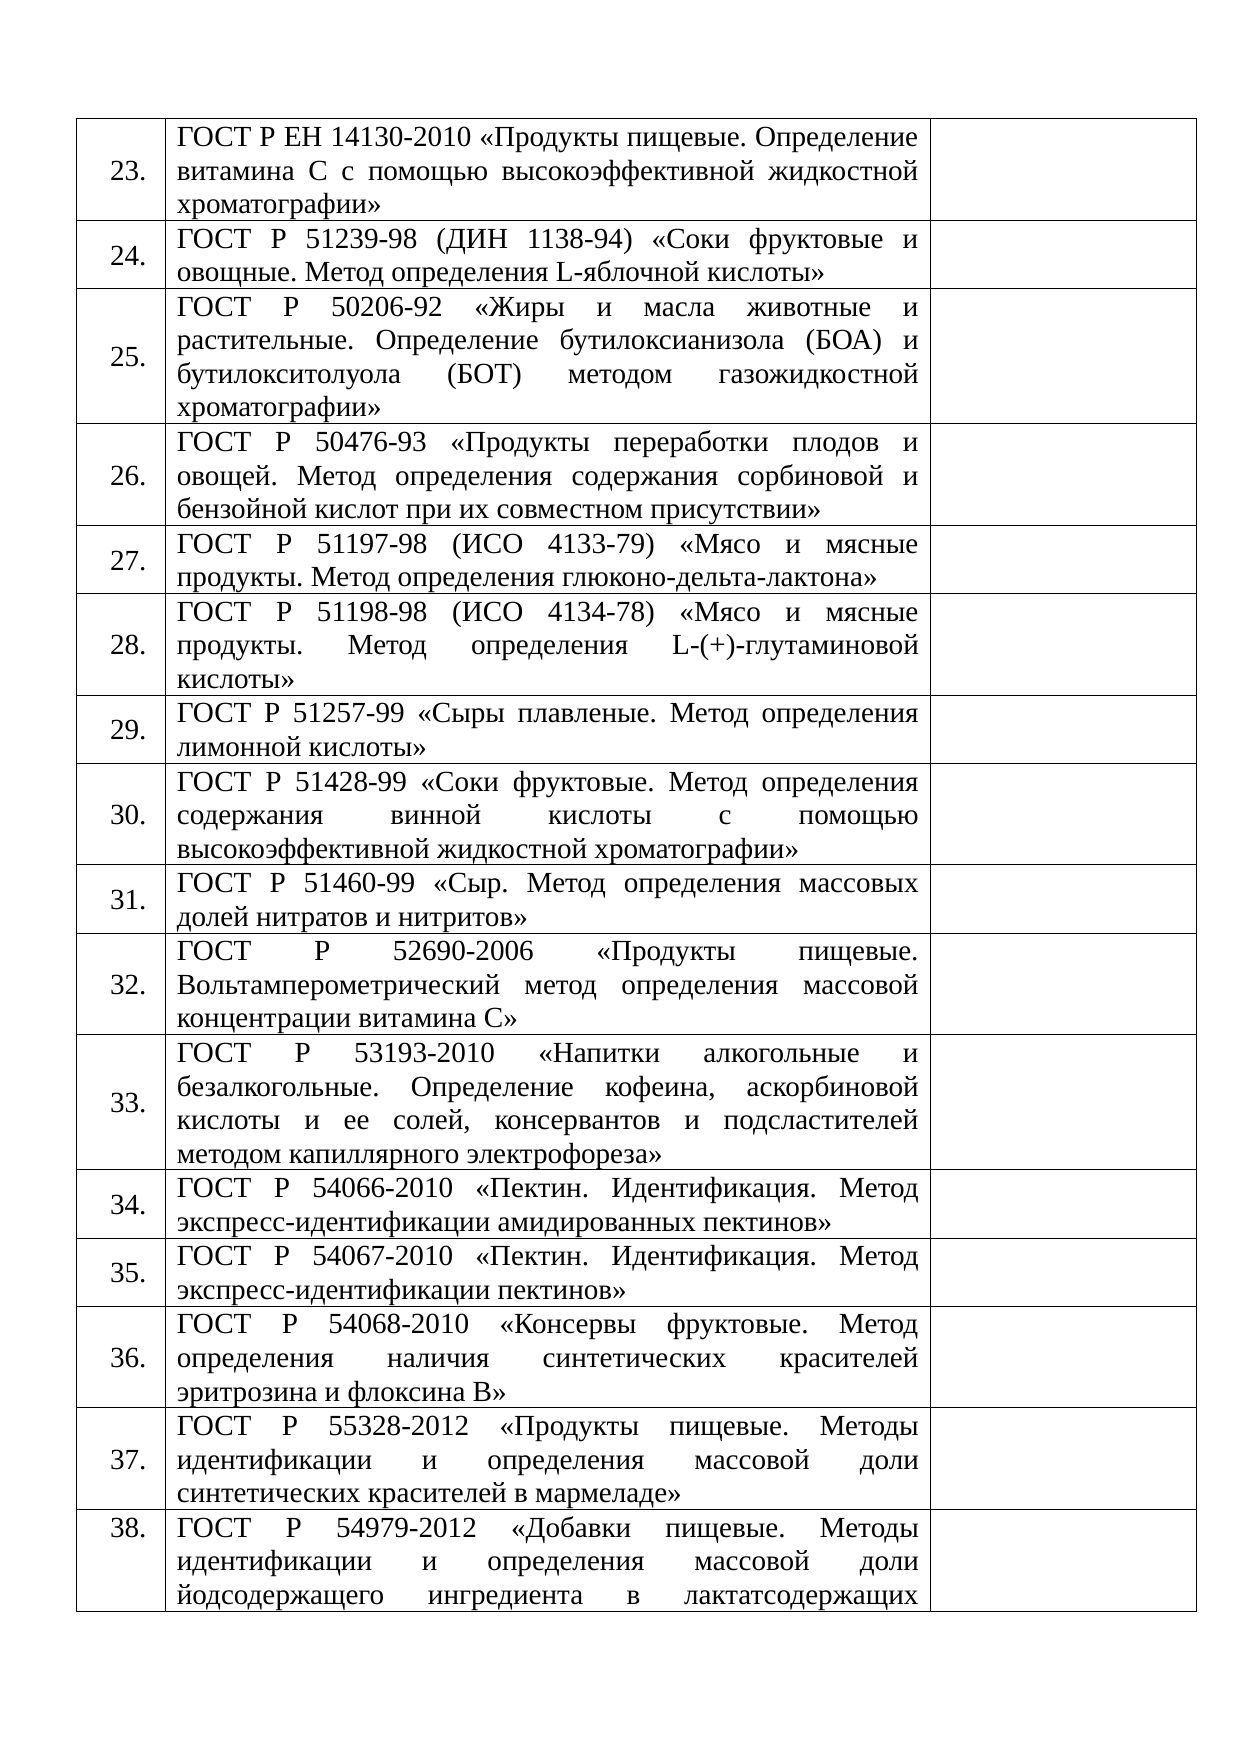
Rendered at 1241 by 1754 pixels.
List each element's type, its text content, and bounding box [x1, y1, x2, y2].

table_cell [166, 1510, 930, 1611]
table_cell [77, 221, 165, 288]
table_cell ГОСТ Р 53193-2010 «Напитки алкогольные и безалкогольные. Определение кофеина, аскорбиновой кислоты и ее солей, консервантов и подсластителей методом капиллярного электрофореза» [166, 1035, 930, 1169]
table_cell [931, 526, 1196, 593]
table_cell ГОСТ Р 51239-98 (ДИН 1138-94) «Соки фруктовые и овощные. Метод определения L-яблочной кислоты» [166, 221, 930, 288]
table_cell ГОСТ Р ЕН 14130-2010 «Продукты пищевые. Определение витамина С с помощью высокоэффективной жидкостной хроматографии» [166, 119, 930, 220]
table_cell ГОСТ Р 51257-99 «Сыры плавленые. Метод определения лимонной кислоты» [166, 696, 930, 763]
table_cell [77, 865, 165, 932]
table_cell ГОСТ Р 51198-98 (ИСО 4134-78) «Мясо и мясные продукты. Метод определения L-(+)-глутаминовой кислоты» [166, 594, 930, 694]
table_cell ГОСТ Р 52690-2006 «Продукты пищевые. Вольтамперометрический метод определения массовой концентрации витамина С» [166, 934, 930, 1034]
table_cell [77, 119, 165, 220]
table_cell ГОСТ Р 51460-99 «Сыр. Метод определения массовых долей нитратов и нитритов» [166, 865, 930, 932]
table_cell [77, 526, 165, 593]
table_cell [77, 1408, 165, 1509]
table_cell [931, 1239, 1196, 1306]
table_cell [931, 289, 1196, 423]
table_cell ГОСТ Р 51428-99 «Соки фруктовые. Метод определения содержания винной кислоты с помощью высокоэффективной жидкостной хроматографии» [166, 764, 930, 864]
table_cell [931, 1408, 1196, 1509]
table_cell [931, 119, 1196, 220]
table_cell [931, 424, 1196, 525]
table_cell ГОСТ Р 50476-93 «Продукты переработки плодов и овощей. Метод определения содержания сорбиновой и бензойной кислот при их совместном присутствии» [166, 424, 930, 525]
table_cell [77, 696, 165, 763]
table_cell [931, 594, 1196, 694]
table_cell ГОСТ Р 50206-92 «Жиры и масла животные и растительные. Определение бутилоксианизола (БОА) и бутилокситолуола (БОТ) методом газожидкостной хроматографии» [166, 289, 930, 423]
table_cell [931, 1035, 1196, 1169]
table_cell ГОСТ Р 55328-2012 «Продукты пищевые. Методы идентификации и определения массовой доли синтетических красителей в мармеладе» [166, 1408, 930, 1509]
table_cell [77, 934, 165, 1034]
table_cell [77, 424, 165, 525]
table_cell [77, 764, 165, 864]
table_cell [931, 865, 1196, 932]
table_cell [77, 1035, 165, 1169]
table_cell [931, 696, 1196, 763]
table_cell [77, 594, 165, 694]
table_cell [931, 221, 1196, 288]
table_cell ГОСТ Р 54068-2010 «Консервы фруктовые. Метод определения наличия синтетических красителей эритрозина и флоксина В» [166, 1307, 930, 1407]
table_cell ГОСТ Р 51197-98 (ИСО 4133-79) «Мясо и мясные продукты. Метод определения глюконо-дельта-лактона» [166, 526, 930, 593]
table_cell [931, 1307, 1196, 1407]
table_cell [77, 1510, 165, 1611]
table_cell [931, 764, 1196, 864]
table_cell [77, 1170, 165, 1237]
table_cell ГОСТ Р 54067-2010 «Пектин. Идентификация. Метод экспресс-идентификации пектинов» [166, 1239, 930, 1306]
table_cell [77, 1239, 165, 1306]
table_cell [77, 1307, 165, 1407]
table_cell ГОСТ Р 54066-2010 «Пектин. Идентификация. Метод экспресс-идентификации амидированных пектинов» [166, 1170, 930, 1237]
table_cell [931, 1170, 1196, 1237]
table_cell [77, 289, 165, 423]
table_cell [931, 934, 1196, 1034]
table_cell [931, 1510, 1196, 1611]
